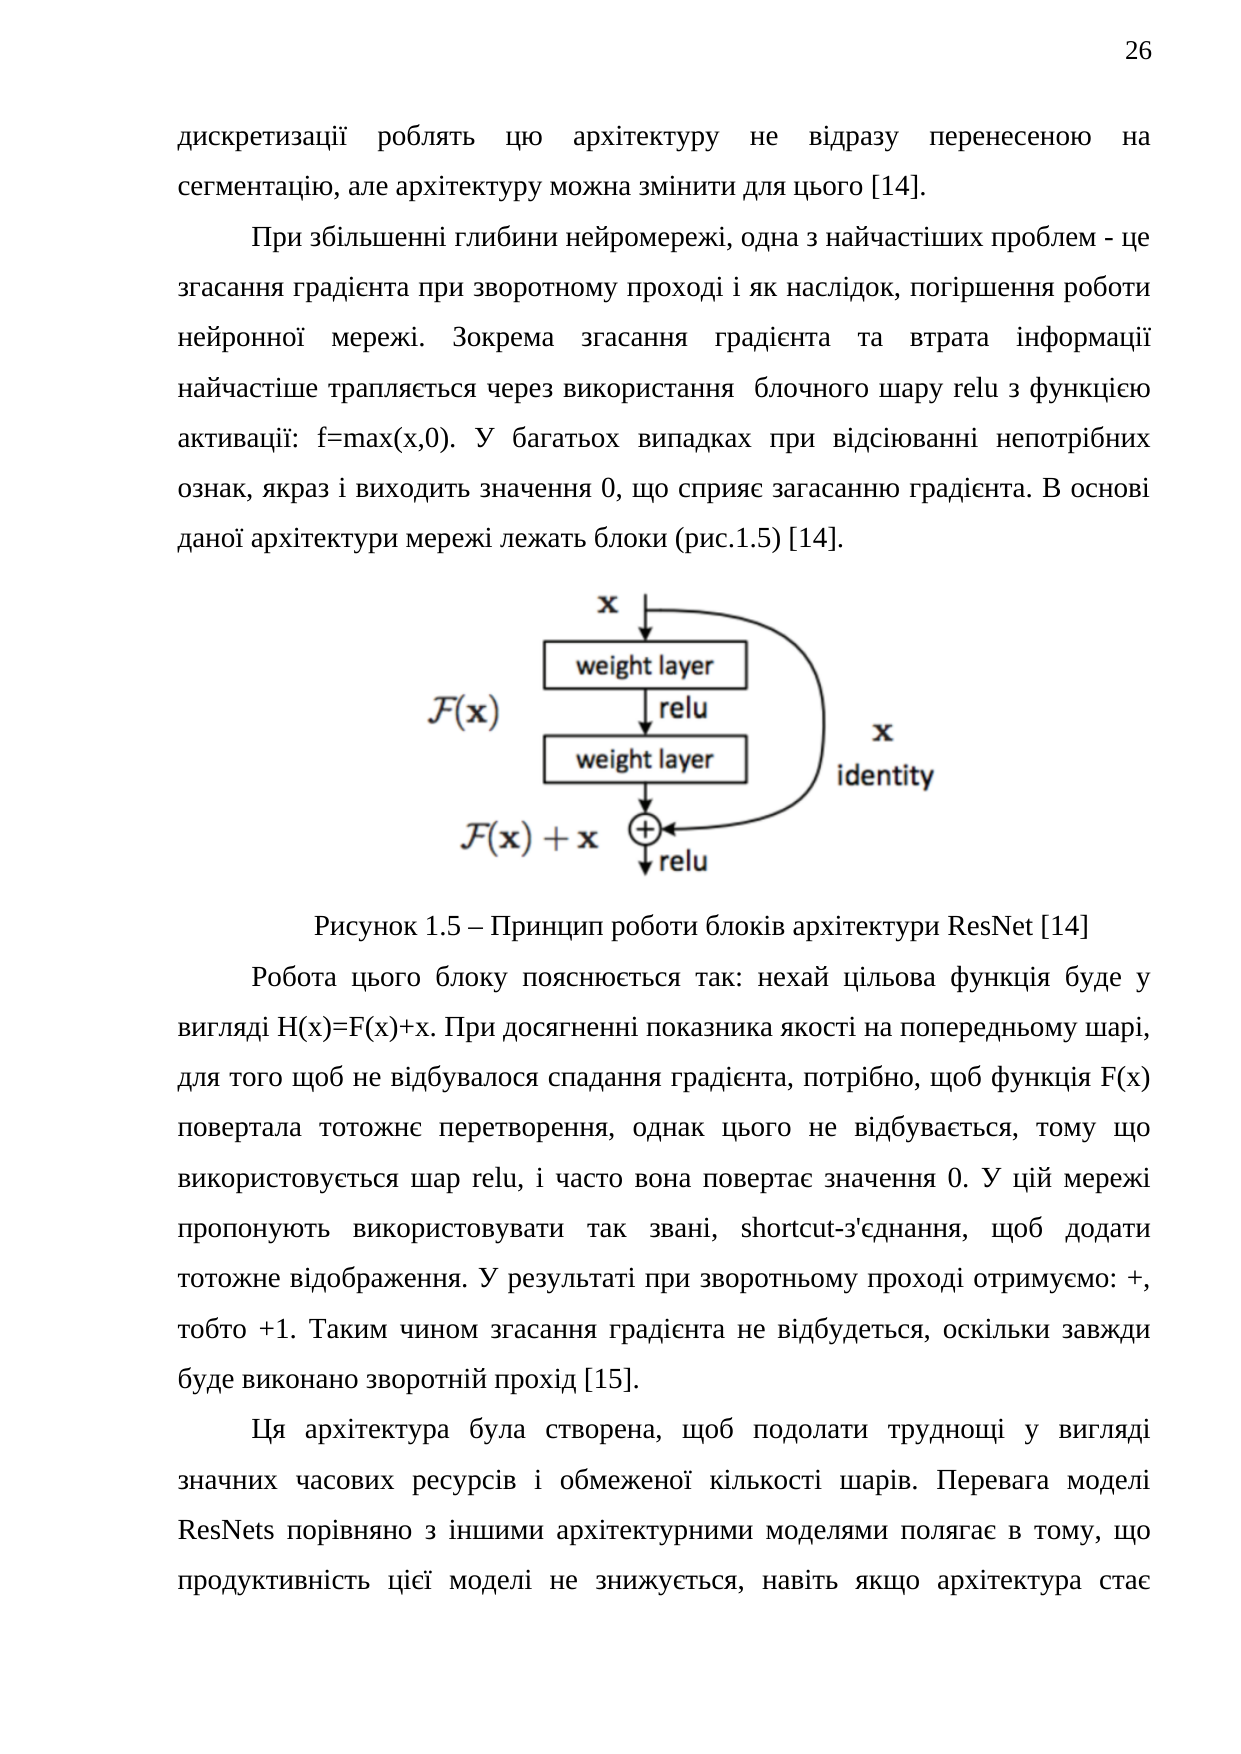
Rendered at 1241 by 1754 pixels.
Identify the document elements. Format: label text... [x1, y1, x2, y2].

text Рисунок 1.5 – Принцип роботи блоків архітектури ResNet [14] [177, 908, 1152, 942]
text При збільшенні глибини нейромережі, одна з найчастіших проблем - це згасання градієнта при зворотному проході і як наслідок, погіршення роботи нейронної мережі. Зокрема згасання градієнта та втрата інформації найчастіше трапляється через використання блочного шару relu з функцією активації: f=max(x,0). У багатьох випадках при відсіюванні непотрібних ознак, якраз і виходить значення 0, що сприяє загасанню градієнта. В основі даної архітектури мережі лежать блоки (рис.1.5) [14]. [177, 219, 1152, 554]
picture [404, 571, 962, 893]
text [177, 1411, 1152, 1596]
text Робота цього блоку пояснюється так: нехай цільова функція буде у вигляді H(x)=F(x)+х. При досягненні показника якості на попередньому шарі, для того щоб не відбувалося спадання градієнта, потрібно, щоб функція F(x) повертала тотожнє перетворення, однак цього не відбувається, тому що використовується шар relu, і часто вона повертає значення 0. У цій мережі пропонують використовувати так звані, shortcut-з'єднання, щоб додати тотожне відображення. У результаті при зворотньому проході отримуємо: +, тобто +1. Таким чином згасання градієнта не відбудеться, оскільки завжди буде виконано зворотній прохід [15]. [177, 959, 1152, 1395]
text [177, 118, 1152, 202]
